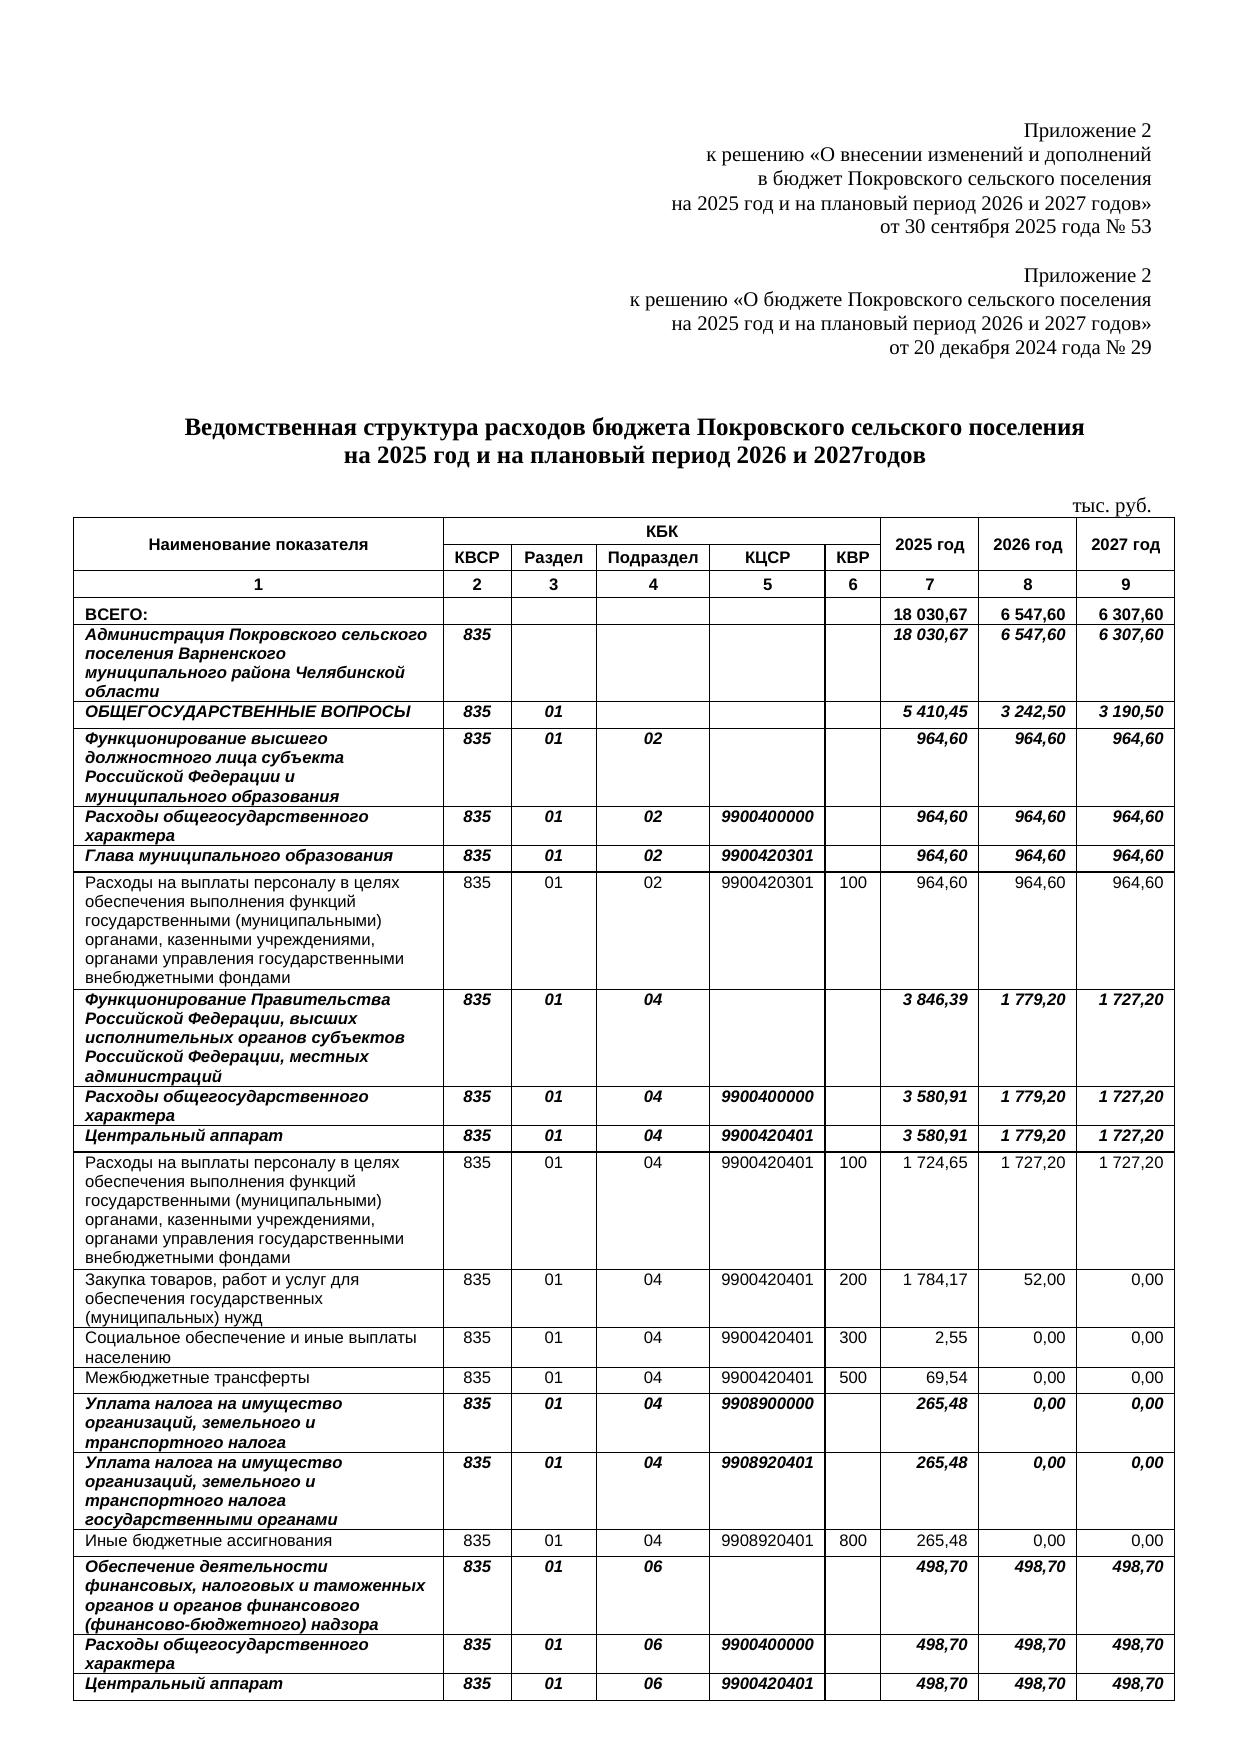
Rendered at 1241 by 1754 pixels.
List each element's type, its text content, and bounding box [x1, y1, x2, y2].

table_cell 6 [826, 571, 880, 597]
table_cell [826, 990, 880, 1086]
table_cell 01 [512, 1394, 596, 1452]
table_cell [826, 1126, 880, 1151]
table_cell 1 727,20 [979, 1153, 1076, 1269]
table_cell 964,60 [979, 846, 1076, 871]
table_cell 964,60 [979, 873, 1076, 989]
table_cell [710, 598, 824, 623]
table_cell 5 410,45 [881, 702, 978, 728]
table_cell 0,00 [1077, 1270, 1174, 1327]
table_cell Иные бюджетные ассигнования [74, 1530, 443, 1556]
table_cell [444, 598, 511, 623]
table_cell 6 547,60 [979, 598, 1076, 623]
table_cell КВР [826, 545, 880, 570]
table_cell Обеспечение деятельности финансовых, налоговых и таможенных органов и органов финансового (финансово-бюджетного) надзора [74, 1557, 443, 1634]
text к решению «О бюджете Покровского сельского поселения [118, 287, 1152, 311]
table_cell 964,60 [1077, 846, 1174, 871]
table_cell 9900420401 [710, 1328, 824, 1367]
table_cell 01 [512, 1453, 596, 1529]
table_cell [597, 625, 709, 701]
table_cell 0,00 [1077, 1328, 1174, 1367]
table_cell 01 [512, 846, 596, 871]
table_cell 0,00 [979, 1530, 1076, 1556]
list Приложение 2 [118, 118, 1152, 142]
table_cell 498,70 [1077, 1557, 1174, 1634]
table_cell 835 [444, 1126, 511, 1151]
table_cell 100 [826, 873, 880, 989]
table_cell 835 [444, 1087, 511, 1125]
table_cell 200 [826, 1270, 880, 1327]
table_cell 9900420401 [710, 1153, 824, 1269]
table_cell 964,60 [881, 729, 978, 806]
table_cell 01 [512, 1087, 596, 1125]
text от 20 декабря 2024 года № 29 [118, 335, 1152, 359]
table_cell 835 [444, 729, 511, 806]
table_cell Социальное обеспечение и иные выплаты населению [74, 1328, 443, 1367]
text к решению «О внесении изменений и дополнений [118, 142, 1152, 166]
table_cell 9900400000 [710, 1635, 824, 1673]
table_cell 1 727,20 [1077, 1126, 1174, 1151]
table_cell 04 [597, 1153, 709, 1269]
table_cell 265,48 [881, 1394, 978, 1452]
table_cell 835 [444, 1368, 511, 1393]
table_cell [710, 729, 824, 806]
table_cell [826, 1453, 880, 1529]
table_cell Закупка товаров, работ и услуг для обеспечения государственных (муниципальных) нужд [74, 1270, 443, 1327]
table_header Наименование показателя [74, 518, 443, 570]
table_header 2027 год [1077, 518, 1174, 570]
table_cell 52,00 [979, 1270, 1076, 1327]
table_cell 04 [597, 1368, 709, 1393]
table_cell 04 [597, 1328, 709, 1367]
table_cell Центральный аппарат [74, 1126, 443, 1151]
table_cell [826, 729, 880, 806]
table_cell 3 242,50 [979, 702, 1076, 728]
table_cell 0,00 [1077, 1530, 1174, 1556]
table_cell 02 [597, 846, 709, 871]
text от 30 сентября 2025 года № 53 [118, 214, 1152, 238]
table_cell 6 307,60 [1077, 625, 1174, 701]
table_cell 9900400000 [710, 807, 824, 845]
table_cell ВСЕГО: [74, 598, 443, 623]
table_cell 800 [826, 1530, 880, 1556]
table_cell 9900420401 [710, 1368, 824, 1393]
table_cell 1 727,20 [1077, 1153, 1174, 1269]
table_cell 835 [444, 1557, 511, 1634]
table_cell [826, 1557, 880, 1634]
table_cell 835 [444, 846, 511, 871]
table_cell Подраздел [597, 545, 709, 570]
text на 2025 год и на плановый период 2026 и 2027 годов» [118, 190, 1152, 214]
table_cell 5 [710, 571, 824, 597]
table_cell 964,60 [881, 846, 978, 871]
table_cell 498,70 [1077, 1674, 1174, 1699]
table_cell 01 [512, 807, 596, 845]
table_cell 0,00 [1077, 1368, 1174, 1393]
table_cell 500 [826, 1368, 880, 1393]
table_cell 01 [512, 1153, 596, 1269]
text Ведомственная структура расходов бюджета Покровского сельского поселения [118, 412, 1152, 440]
table_cell 9900420401 [710, 1270, 824, 1327]
table_cell [710, 625, 824, 701]
table_cell 04 [597, 1126, 709, 1151]
table_cell [710, 990, 824, 1086]
table_cell 06 [597, 1557, 709, 1634]
table_cell [512, 625, 596, 701]
table_cell 04 [597, 990, 709, 1086]
table_cell ОБЩЕГОСУДАРСТВЕННЫЕ ВОПРОСЫ [74, 702, 443, 728]
table_cell 835 [444, 1153, 511, 1269]
table_cell 265,48 [881, 1530, 978, 1556]
table_cell [826, 702, 880, 728]
table_cell 9 [1077, 571, 1174, 597]
text на 2025 год и на плановый период 2026 и 2027 годов» [118, 311, 1152, 335]
table_cell 06 [597, 1674, 709, 1699]
table_cell 498,70 [881, 1557, 978, 1634]
table_header КБК [444, 518, 880, 544]
table_cell 498,70 [979, 1635, 1076, 1673]
table_cell 0,00 [979, 1453, 1076, 1529]
table_cell 835 [444, 1270, 511, 1327]
table_cell 964,60 [881, 807, 978, 845]
table_cell [826, 598, 880, 623]
table_cell 0,00 [1077, 1453, 1174, 1529]
text тыс. руб. [118, 493, 1152, 517]
table_cell 04 [597, 1270, 709, 1327]
table_cell 0,00 [979, 1394, 1076, 1452]
table_cell 04 [597, 1087, 709, 1125]
table_cell 835 [444, 1453, 511, 1529]
table_cell 9900420401 [710, 1126, 824, 1151]
table_cell 02 [597, 873, 709, 989]
table_cell 3 580,91 [881, 1126, 978, 1151]
table_cell 9900420401 [710, 1674, 824, 1699]
table_cell 835 [444, 1328, 511, 1367]
table_cell [597, 598, 709, 623]
table_cell 1 727,20 [1077, 990, 1174, 1086]
table_cell [826, 846, 880, 871]
table_cell [826, 1087, 880, 1125]
table_cell 835 [444, 625, 511, 701]
table_cell 18 030,67 [881, 625, 978, 701]
table_cell 964,60 [1077, 729, 1174, 806]
table_cell 8 [979, 571, 1076, 597]
table_cell Расходы общегосударственного характера [74, 1087, 443, 1125]
table_cell 02 [597, 807, 709, 845]
table_cell 835 [444, 1394, 511, 1452]
table_cell 04 [597, 1394, 709, 1452]
table_cell 1 779,20 [979, 1087, 1076, 1125]
table_cell 7 [881, 571, 978, 597]
table_cell 835 [444, 990, 511, 1086]
table_cell 498,70 [979, 1674, 1076, 1699]
table_cell 265,48 [881, 1453, 978, 1529]
table_cell [597, 702, 709, 728]
table_cell 498,70 [881, 1635, 978, 1673]
table_cell 01 [512, 1635, 596, 1673]
table_cell 4 [597, 571, 709, 597]
table_cell 01 [512, 1368, 596, 1393]
table_cell 01 [512, 1126, 596, 1151]
table_cell 9900420301 [710, 846, 824, 871]
table_cell КЦСР [710, 545, 824, 570]
table_cell 964,60 [979, 807, 1076, 845]
table_cell 01 [512, 729, 596, 806]
table_cell 835 [444, 1635, 511, 1673]
table_cell 01 [512, 702, 596, 728]
table_cell [826, 1635, 880, 1673]
list Приложение 2 [118, 263, 1152, 287]
table_cell 300 [826, 1328, 880, 1367]
table_cell 9900420301 [710, 873, 824, 989]
table_cell 964,60 [979, 729, 1076, 806]
table_cell 6 307,60 [1077, 598, 1174, 623]
table_header 2026 год [979, 518, 1076, 570]
table_cell 18 030,67 [881, 598, 978, 623]
table_cell 1 784,17 [881, 1270, 978, 1327]
table_cell [826, 1394, 880, 1452]
table_cell 3 580,91 [881, 1087, 978, 1125]
table_cell 9908920401 [710, 1453, 824, 1529]
table_cell 835 [444, 1530, 511, 1556]
table_cell 498,70 [979, 1557, 1076, 1634]
table_header 2025 год [881, 518, 978, 570]
table_cell Глава муниципального образования [74, 846, 443, 871]
table_cell [826, 807, 880, 845]
table_cell 9900400000 [710, 1087, 824, 1125]
table_cell Центральный аппарат [74, 1674, 443, 1699]
table_cell 9908900000 [710, 1394, 824, 1452]
table_cell 01 [512, 1530, 596, 1556]
table_cell Администрация Покровского сельского поселения Варненского муниципального района Челябинской области [74, 625, 443, 701]
text в бюджет Покровского сельского поселения [118, 166, 1152, 190]
table_cell 0,00 [1077, 1394, 1174, 1452]
table_cell 6 547,60 [979, 625, 1076, 701]
table_cell Раздел [512, 545, 596, 570]
table_cell 3 190,50 [1077, 702, 1174, 728]
table_cell 2 [444, 571, 511, 597]
table_cell 835 [444, 873, 511, 989]
table_cell 100 [826, 1153, 880, 1269]
table_cell 0,00 [979, 1368, 1076, 1393]
table_cell [710, 702, 824, 728]
table_cell 964,60 [881, 873, 978, 989]
table_cell [826, 1674, 880, 1699]
table_cell Уплата налога на имущество организаций, земельного и транспортного налога государственными органами [74, 1453, 443, 1529]
table_cell 3 846,39 [881, 990, 978, 1086]
table_cell [710, 1557, 824, 1634]
table_cell 835 [444, 702, 511, 728]
table_cell 1 724,65 [881, 1153, 978, 1269]
title на 2025 год и на плановый период 2026 и 2027годов [118, 440, 1152, 469]
table_cell 1 [74, 571, 443, 597]
table_cell 0,00 [979, 1328, 1076, 1367]
table_cell 964,60 [1077, 807, 1174, 845]
table_cell Расходы общегосударственного характера [74, 807, 443, 845]
table_cell 06 [597, 1635, 709, 1673]
table_cell 04 [597, 1530, 709, 1556]
table_cell 01 [512, 873, 596, 989]
table_cell 3 [512, 571, 596, 597]
table_cell Расходы общегосударственного характера [74, 1635, 443, 1673]
table_cell 2,55 [881, 1328, 978, 1367]
table_cell 01 [512, 1328, 596, 1367]
table_cell 498,70 [1077, 1635, 1174, 1673]
table_cell [826, 625, 880, 701]
table_cell Межбюджетные трансферты [74, 1368, 443, 1393]
table_cell 01 [512, 1557, 596, 1634]
table_cell 9908920401 [710, 1530, 824, 1556]
table_cell Уплата налога на имущество организаций, земельного и транспортного налога [74, 1394, 443, 1452]
table_cell КВСР [444, 545, 511, 570]
table_cell 04 [597, 1453, 709, 1529]
table_cell 69,54 [881, 1368, 978, 1393]
table_cell 01 [512, 1674, 596, 1699]
table_cell 1 727,20 [1077, 1087, 1174, 1125]
table_cell Функционирование Правительства Российской Федерации, высших исполнительных органов субъектов Российской Федерации, местных администраций [74, 990, 443, 1086]
table_cell 1 779,20 [979, 1126, 1076, 1151]
table_cell 01 [512, 1270, 596, 1327]
table_cell 498,70 [881, 1674, 978, 1699]
table_cell 02 [597, 729, 709, 806]
table_cell [512, 598, 596, 623]
table_cell Функционирование высшего должностного лица субъекта Российской Федерации и муниципального образования [74, 729, 443, 806]
table_cell 835 [444, 1674, 511, 1699]
table_cell 01 [512, 990, 596, 1086]
table_cell 964,60 [1077, 873, 1174, 989]
table_cell 1 779,20 [979, 990, 1076, 1086]
table_cell 835 [444, 807, 511, 845]
